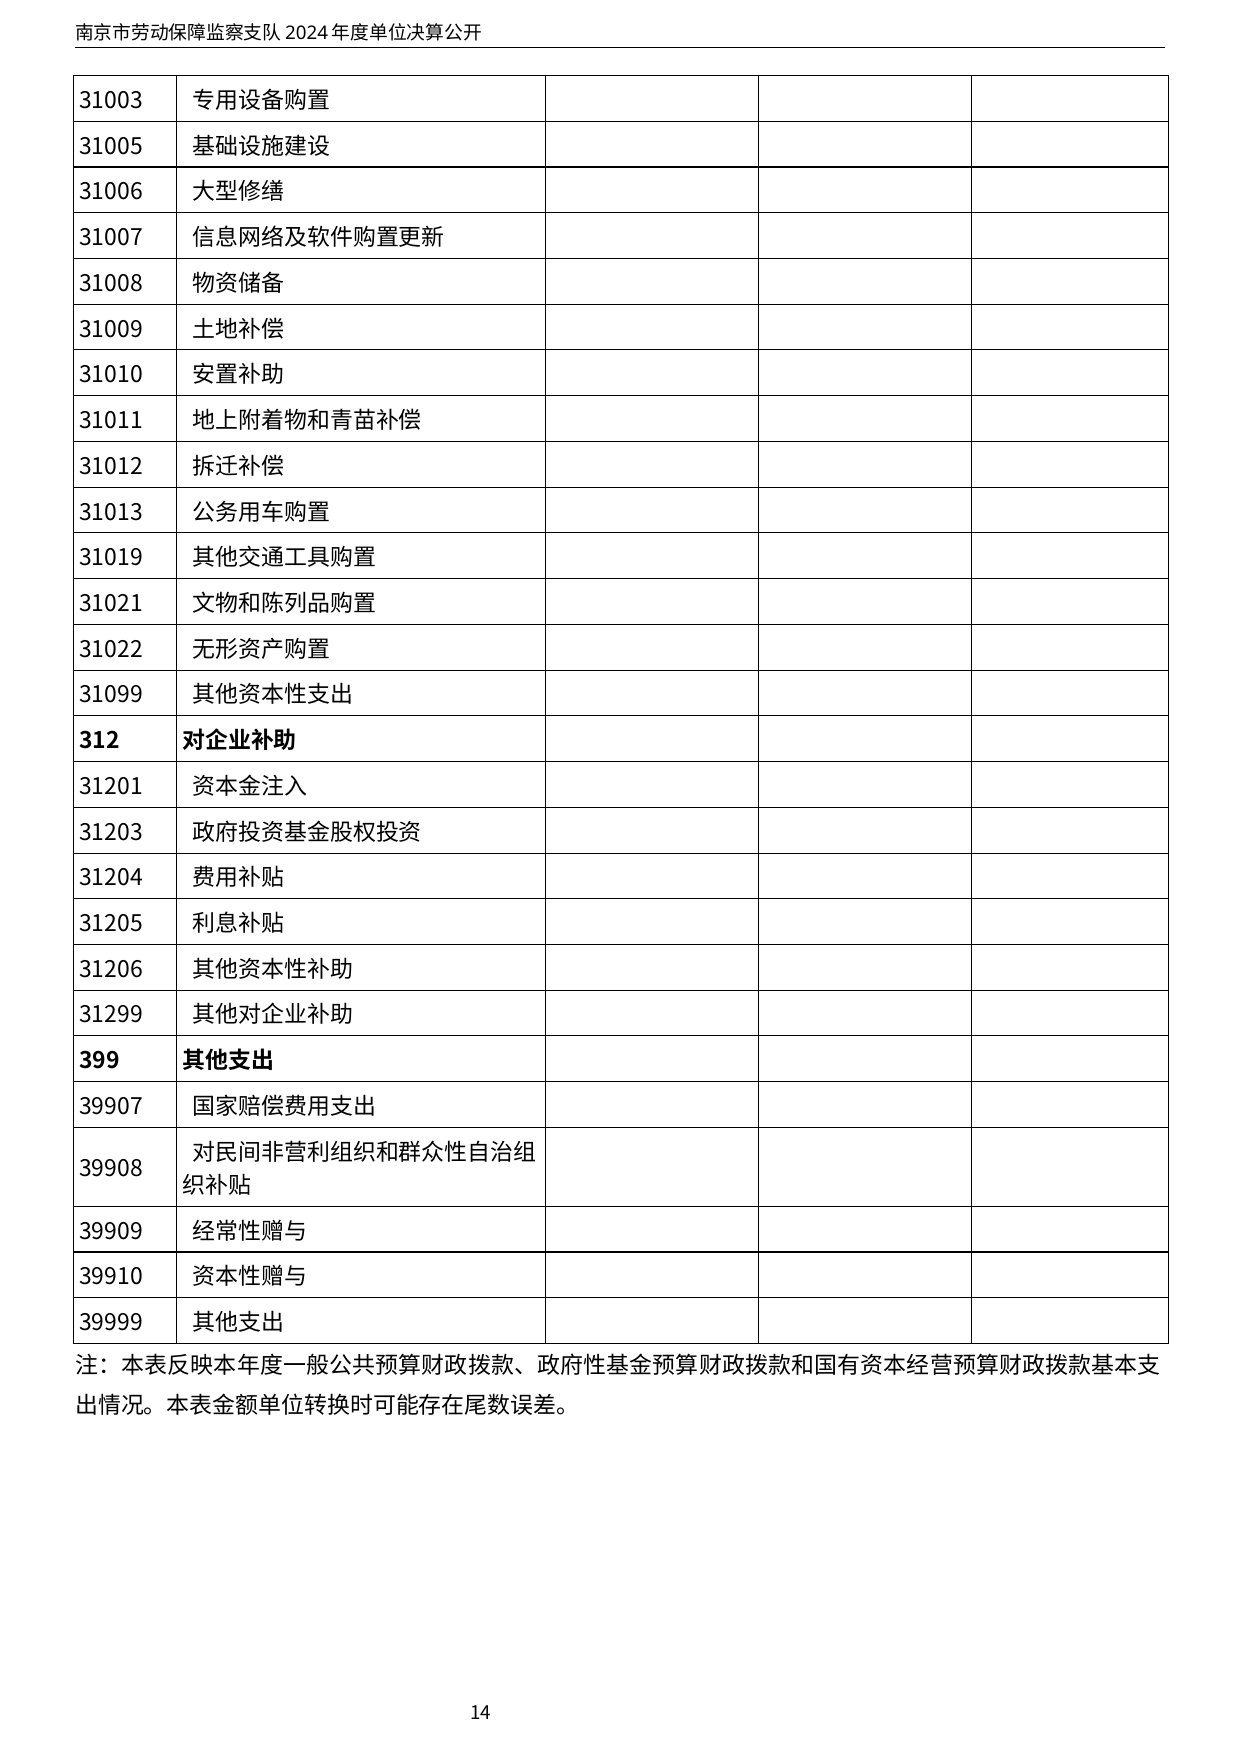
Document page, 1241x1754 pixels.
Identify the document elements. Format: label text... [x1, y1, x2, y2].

table_cell 其他对企业补助 [177, 991, 545, 1035]
table_cell 利息补贴 [177, 899, 545, 944]
table_cell [546, 808, 758, 852]
table_cell 政府投资基金股权投资 [177, 808, 545, 852]
table_cell [972, 1253, 1168, 1297]
table_cell [972, 305, 1168, 349]
table_cell 31206 [74, 945, 176, 989]
table_cell [759, 1128, 971, 1206]
table_cell 对企业补助 [177, 716, 545, 761]
table_cell [759, 945, 971, 989]
table_cell 31012 [74, 442, 176, 487]
table_cell [546, 213, 758, 258]
table_cell 31203 [74, 808, 176, 852]
table_cell 31007 [74, 213, 176, 258]
table_cell 拆迁补偿 [177, 442, 545, 487]
table_cell [546, 122, 758, 166]
table_cell [972, 396, 1168, 441]
table_cell [546, 1253, 758, 1297]
table_cell 安置补助 [177, 350, 545, 395]
table_cell [546, 350, 758, 395]
table_cell [759, 533, 971, 578]
table_cell [972, 1082, 1168, 1127]
table_cell 其他交通工具购置 [177, 533, 545, 578]
table_cell 信息网络及软件购置更新 [177, 213, 545, 258]
table_cell 地上附着物和青苗补偿 [177, 396, 545, 441]
table_cell [759, 122, 971, 166]
table_cell [546, 762, 758, 807]
table_cell [759, 488, 971, 532]
table_cell 31021 [74, 579, 176, 624]
table_cell [759, 579, 971, 624]
text 注：本表反映本年度一般公共预算财政拨款、政府性基金预算财政拨款和国有资本经营预算财政拨款基本支出情况。本表金额单位转换时可能存在尾数误差。 [75, 1347, 1165, 1420]
table_cell [759, 716, 971, 761]
table_cell [972, 168, 1168, 212]
table_cell [972, 716, 1168, 761]
table_cell 31099 [74, 671, 176, 715]
table_cell 31010 [74, 350, 176, 395]
table_cell 文物和陈列品购置 [177, 579, 545, 624]
table_cell [759, 1207, 971, 1251]
table_cell [546, 1036, 758, 1081]
table_cell 31008 [74, 259, 176, 304]
table_cell [759, 259, 971, 304]
table_cell 39909 [74, 1207, 176, 1251]
table_cell 对民间非营利组织和群众性自治组织补贴 [177, 1128, 545, 1206]
table_cell [972, 213, 1168, 258]
table_cell [759, 991, 971, 1035]
table_cell 31005 [74, 122, 176, 166]
table_cell [546, 76, 758, 121]
table_cell 31009 [74, 305, 176, 349]
table_cell [546, 1128, 758, 1206]
table_cell 31019 [74, 533, 176, 578]
table_cell [546, 442, 758, 487]
table_cell [972, 488, 1168, 532]
table_cell [759, 442, 971, 487]
table_cell [972, 899, 1168, 944]
table_cell 公务用车购置 [177, 488, 545, 532]
table_cell [546, 305, 758, 349]
table_cell 31204 [74, 854, 176, 898]
table_cell [759, 1253, 971, 1297]
table_cell [546, 579, 758, 624]
table_cell [759, 168, 971, 212]
table_cell 31201 [74, 762, 176, 807]
table_cell [546, 899, 758, 944]
table_cell [972, 854, 1168, 898]
table_cell [546, 716, 758, 761]
table_cell [759, 350, 971, 395]
table_cell 无形资产购置 [177, 625, 545, 669]
table_cell 39910 [74, 1253, 176, 1297]
table_cell 专用设备购置 [177, 76, 545, 121]
table_cell [759, 625, 971, 669]
table_cell [972, 625, 1168, 669]
table_cell [759, 76, 971, 121]
table_cell [972, 579, 1168, 624]
table_cell [972, 1298, 1168, 1343]
table_cell 399 [74, 1036, 176, 1081]
table_cell [972, 122, 1168, 166]
table_cell [546, 533, 758, 578]
table_cell [546, 991, 758, 1035]
table_cell [759, 213, 971, 258]
table_cell [546, 671, 758, 715]
table_cell [759, 762, 971, 807]
table_cell 39908 [74, 1128, 176, 1206]
table_cell 土地补偿 [177, 305, 545, 349]
table_cell [759, 1298, 971, 1343]
table_cell 资本性赠与 [177, 1253, 545, 1297]
table_cell 国家赔偿费用支出 [177, 1082, 545, 1127]
table_cell [972, 1207, 1168, 1251]
table_cell [972, 808, 1168, 852]
table_cell [972, 350, 1168, 395]
table_cell 39999 [74, 1298, 176, 1343]
table_cell [546, 945, 758, 989]
table_cell [759, 396, 971, 441]
table_cell 大型修缮 [177, 168, 545, 212]
table_cell [759, 808, 971, 852]
table_cell [546, 168, 758, 212]
table_cell [972, 1128, 1168, 1206]
table_cell [546, 1082, 758, 1127]
table_cell 基础设施建设 [177, 122, 545, 166]
table_cell 312 [74, 716, 176, 761]
table_cell 31299 [74, 991, 176, 1035]
table_cell 31205 [74, 899, 176, 944]
table_cell 31013 [74, 488, 176, 532]
table_cell 资本金注入 [177, 762, 545, 807]
table_cell 其他资本性补助 [177, 945, 545, 989]
table_cell [972, 442, 1168, 487]
table_cell 31003 [74, 76, 176, 121]
table_cell [972, 991, 1168, 1035]
table_cell [759, 1082, 971, 1127]
table_cell 39907 [74, 1082, 176, 1127]
table_cell [759, 1036, 971, 1081]
table_cell [759, 305, 971, 349]
table_cell [972, 259, 1168, 304]
table_cell [759, 854, 971, 898]
table_cell 31006 [74, 168, 176, 212]
table_cell [972, 945, 1168, 989]
table_cell [972, 671, 1168, 715]
table_cell [546, 259, 758, 304]
table_cell [546, 396, 758, 441]
table_cell [546, 1207, 758, 1251]
table_cell 费用补贴 [177, 854, 545, 898]
table_cell [972, 1036, 1168, 1081]
table_cell [972, 533, 1168, 578]
table_cell 其他支出 [177, 1298, 545, 1343]
table_cell [546, 1298, 758, 1343]
table_cell [546, 488, 758, 532]
table_cell [546, 854, 758, 898]
table_cell 经常性赠与 [177, 1207, 545, 1251]
table_cell [972, 762, 1168, 807]
table_cell 31022 [74, 625, 176, 669]
table_cell [759, 671, 971, 715]
table_cell [546, 625, 758, 669]
table_cell [759, 899, 971, 944]
table_cell [972, 76, 1168, 121]
table_cell 其他资本性支出 [177, 671, 545, 715]
table_cell 物资储备 [177, 259, 545, 304]
table_cell 31011 [74, 396, 176, 441]
table_cell 其他支出 [177, 1036, 545, 1081]
